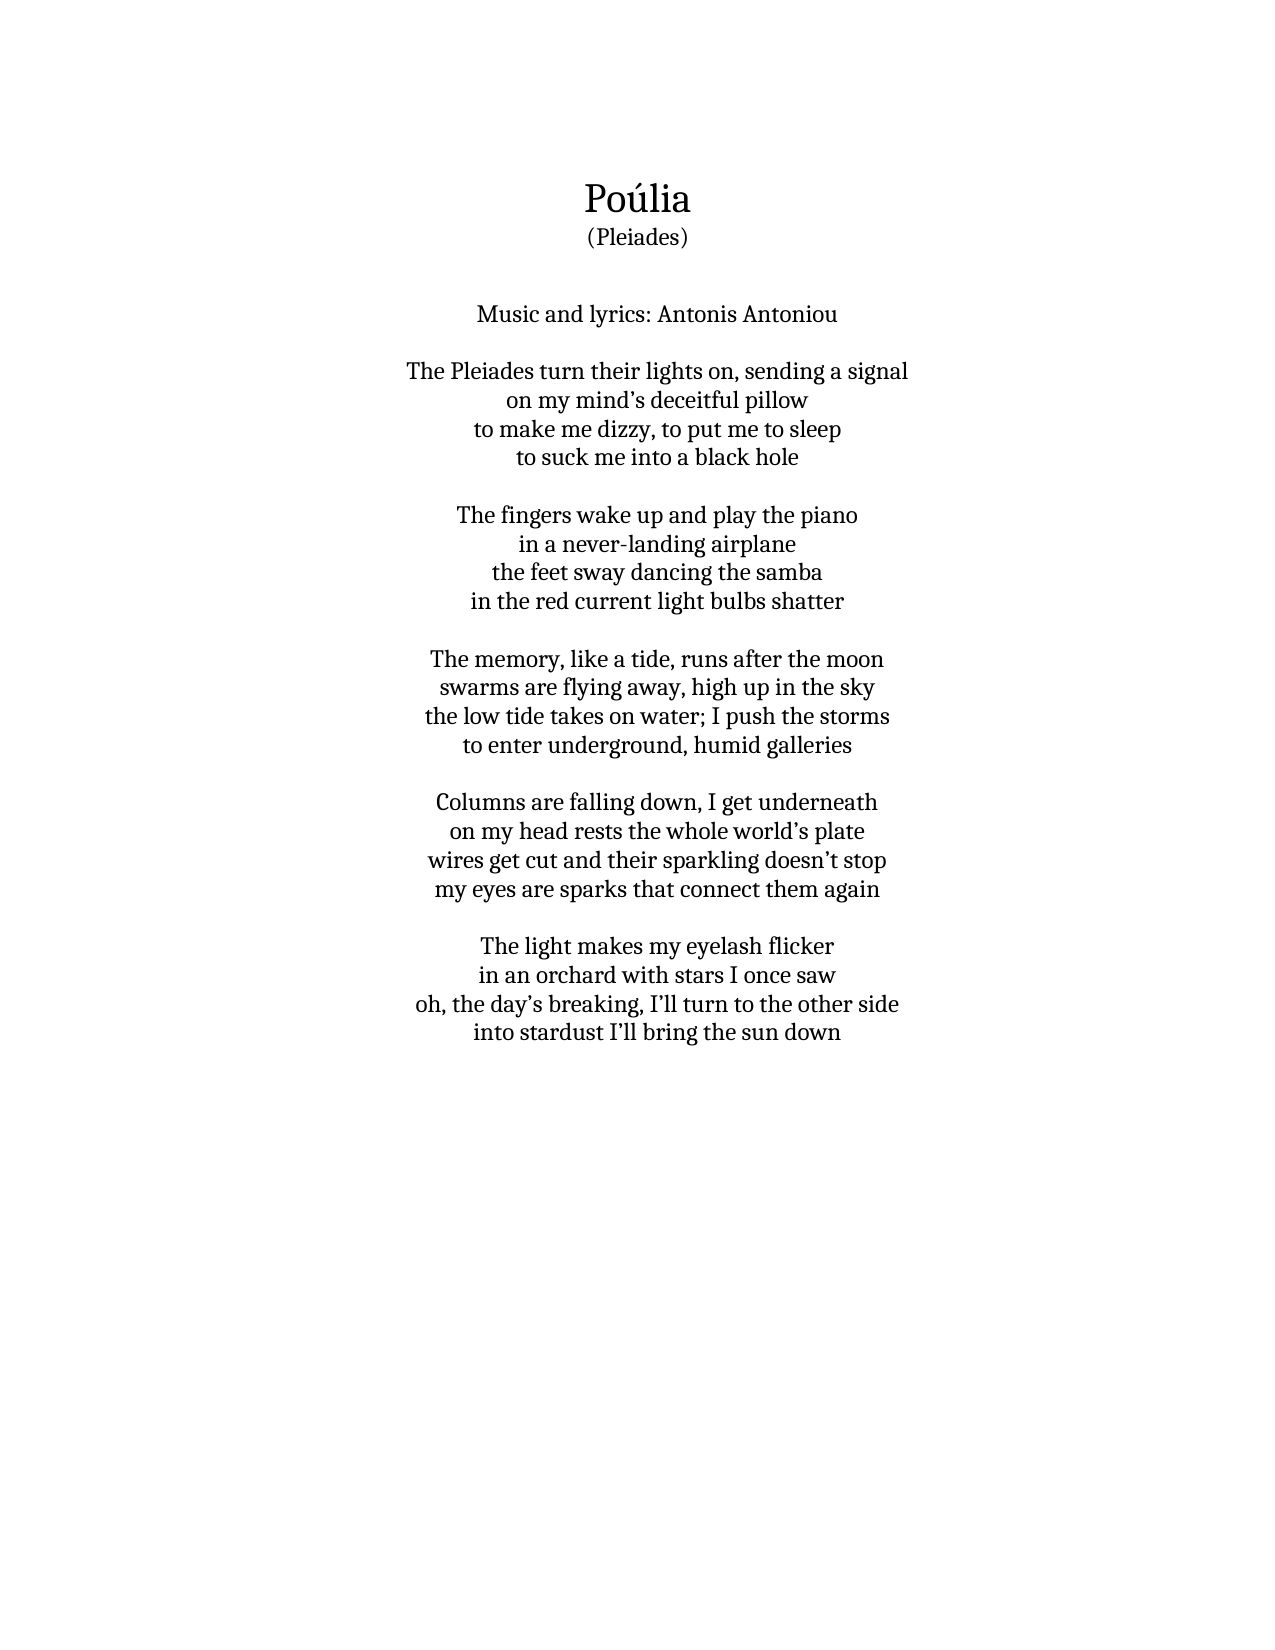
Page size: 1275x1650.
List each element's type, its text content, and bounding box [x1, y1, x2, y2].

text The Pleiades turn their lights on, sending a signal [150, 357, 1164, 386]
text (Pleiades) [150, 223, 1125, 252]
text in an orchard with stars I once saw [150, 961, 1164, 989]
text in the red current light bulbs shatter [150, 587, 1164, 616]
text the low tide takes on water; I push the storms [150, 702, 1164, 731]
text The light makes my eyelash flicker [150, 932, 1164, 961]
text Music and lyrics: Antonis Antoniou [150, 299, 1164, 328]
text wires get cut and their sparkling doesn’t stop [150, 846, 1164, 874]
text to suck me into a black hole [150, 443, 1164, 472]
subtitle Poúlia [150, 175, 1125, 223]
text on my head rests the whole world’s plate [150, 817, 1164, 846]
text swarms are flying away, high up in the sky [150, 673, 1164, 702]
text on my mind’s deceitful pillow [150, 386, 1164, 414]
text oh, the day’s breaking, I’ll turn to the other side [150, 989, 1164, 1018]
text my eyes are sparks that connect them again [150, 874, 1164, 903]
text into stardust I’ll bring the sun down [150, 1018, 1164, 1047]
text the feet sway dancing the samba [150, 558, 1164, 587]
text Columns are falling down, I get underneath [150, 788, 1164, 817]
text in a never-landing airplane [150, 529, 1164, 558]
text to enter underground, humid galleries [150, 731, 1164, 759]
text The fingers wake up and play the piano [150, 501, 1164, 529]
text to make me dizzy, to put me to sleep [150, 414, 1164, 443]
text The memory, like a tide, runs after the moon [150, 644, 1164, 673]
